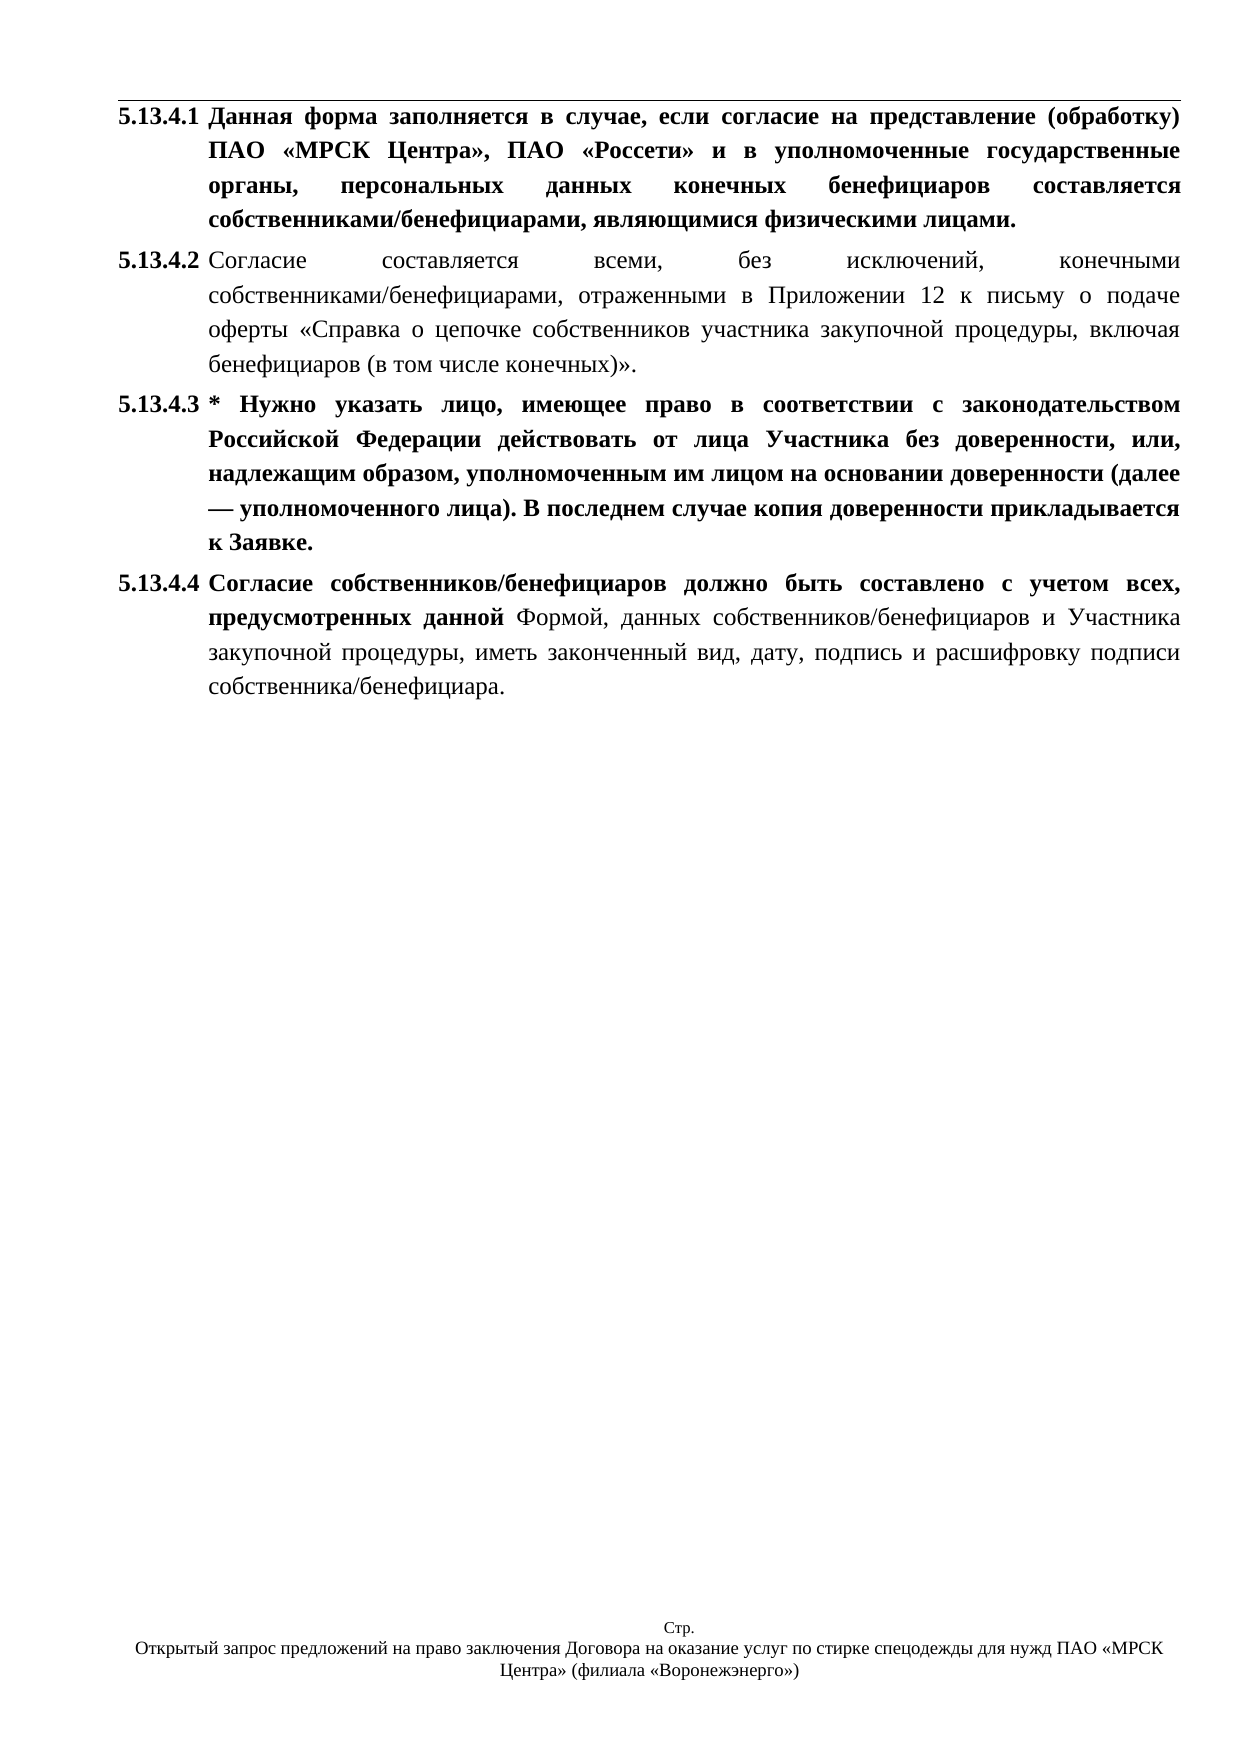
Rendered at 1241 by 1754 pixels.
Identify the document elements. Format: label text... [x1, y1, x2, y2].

list Данная форма заполняется в случае, если согласие на представление (обработку) ПАО «МРСК Центра», ПАО «Россети» и в уполномоченные государственные органы, персональных данных конечных бенефициаров составляется собственниками/бенефициарами, являющимися физическими лицами. [118, 101, 1181, 233]
list Согласие составляется всеми, без исключений, конечными собственниками/бенефициарами, отраженными в Приложении 12 к письму о подаче оферты «Справка о цепочке собственников участника закупочной процедуры, включая бенефициаров (в том числе конечных)». [118, 245, 1181, 377]
list * Нужно указать лицо, имеющее право в соответствии с законодательством Российской Федерации действовать от лица Участника без доверенности, или, надлежащим образом, уполномоченным им лицом на основании доверенности (далее — уполномоченного лица). В последнем случае копия доверенности прикладывается к Заявке. [118, 389, 1181, 556]
list Согласие собственников/бенефициаров должно быть составлено с учетом всех, предусмотренных данной Формой, данных собственников/бенефициаров и Участника закупочной процедуры, иметь законченный вид, дату, подпись и расшифровку подписи собственника/бенефициара. [118, 568, 1181, 700]
